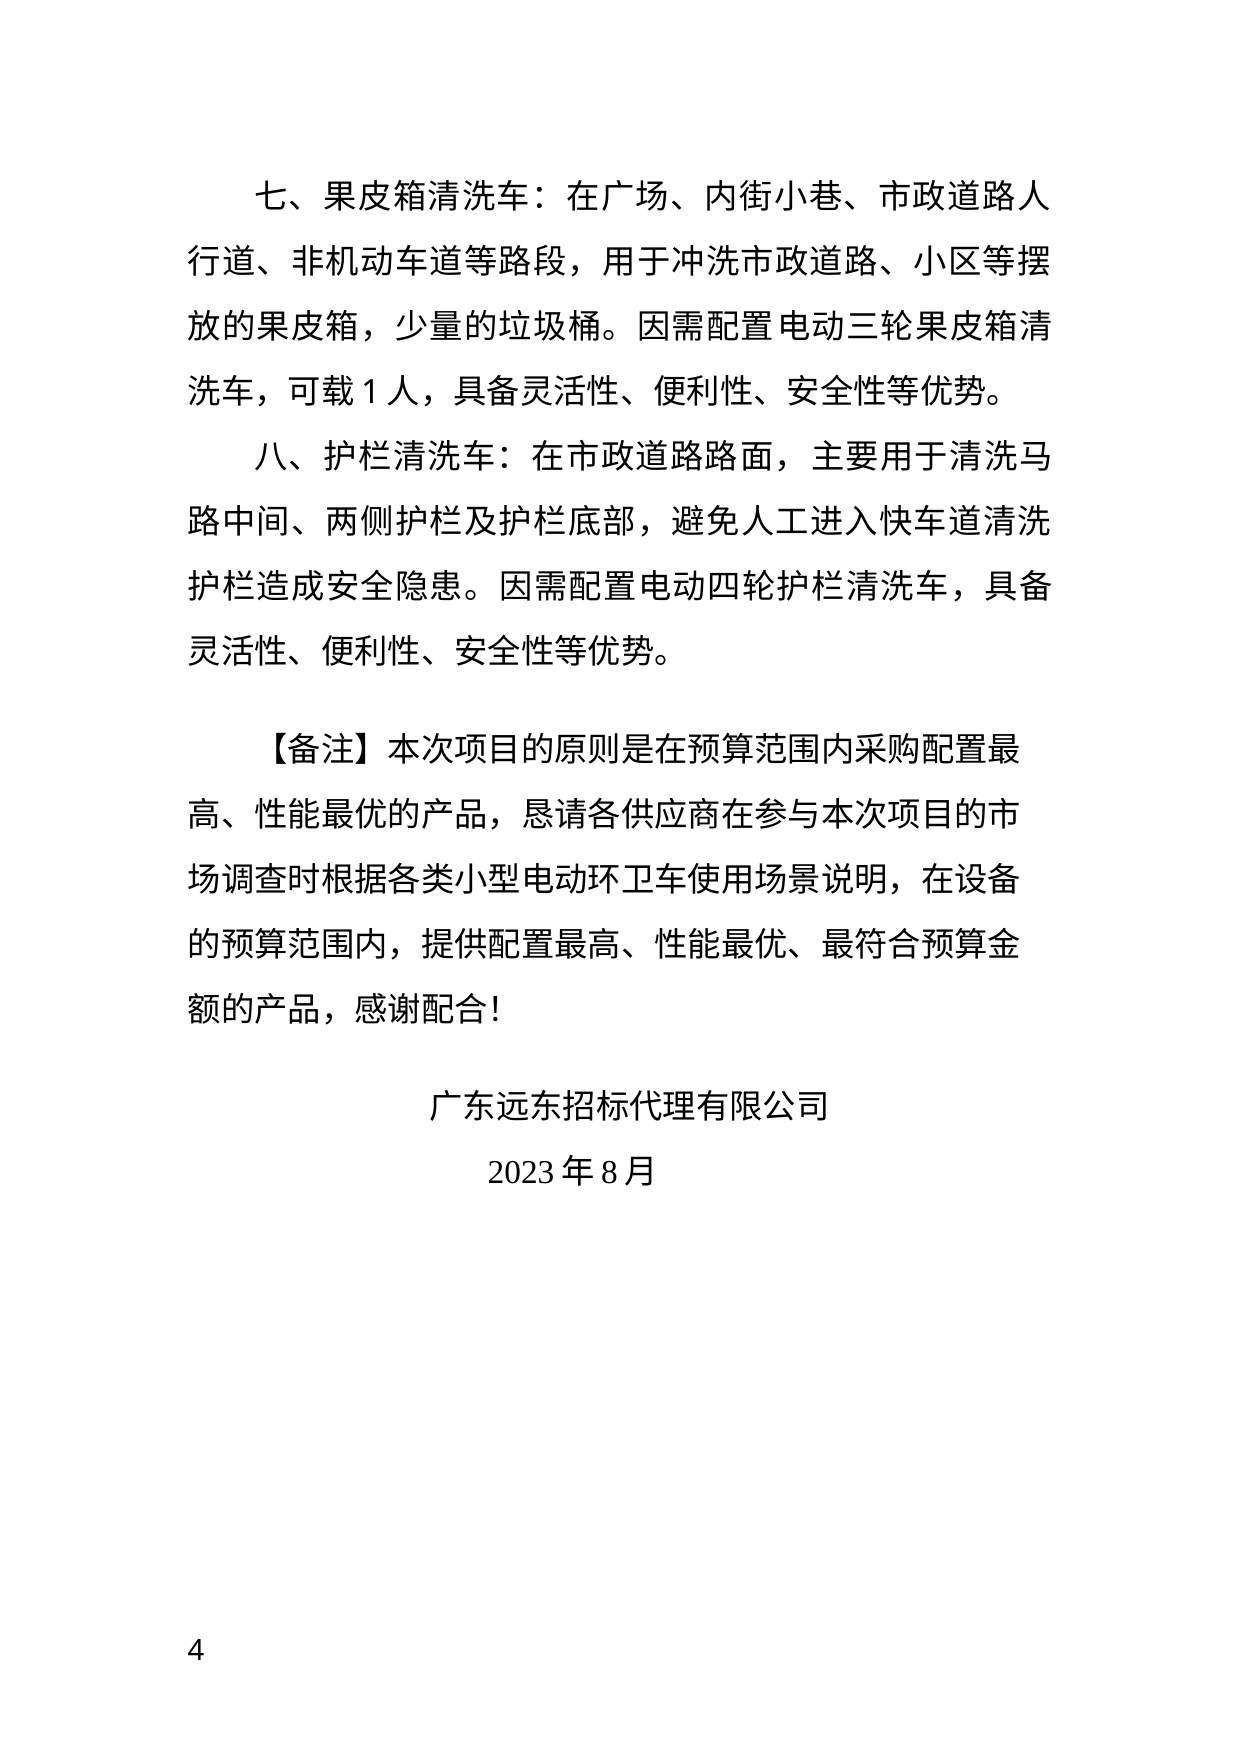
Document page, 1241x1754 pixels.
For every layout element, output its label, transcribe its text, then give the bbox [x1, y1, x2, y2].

text 2023年8月 [187, 1137, 1053, 1202]
text 八、护栏清洗车：在市政道路路面，主要用于清洗马路中间、两侧护栏及护栏底部，避免人工进入快车道清洗护栏造成安全隐患。因需配置电动四轮护栏清洗车，具备灵活性、便利性、安全性等优势。 [187, 422, 1053, 682]
text 【备注】本次项目的原则是在预算范围内采购配置最高、性能最优的产品，恳请各供应商在参与本次项目的市场调查时根据各类小型电动环卫车使用场景说明，在设备的预算范围内，提供配置最高、性能最优、最符合预算金额的产品，感谢配合！ [187, 714, 1053, 1039]
text 广东远东招标代理有限公司 [187, 1072, 1053, 1137]
text 七、果皮箱清洗车：在广场、内街小巷、市政道路人行道、非机动车道等路段，用于冲洗市政道路、小区等摆放的果皮箱，少量的垃圾桶。因需配置电动三轮果皮箱清洗车，可载1人，具备灵活性、便利性、安全性等优势。 [187, 162, 1053, 422]
